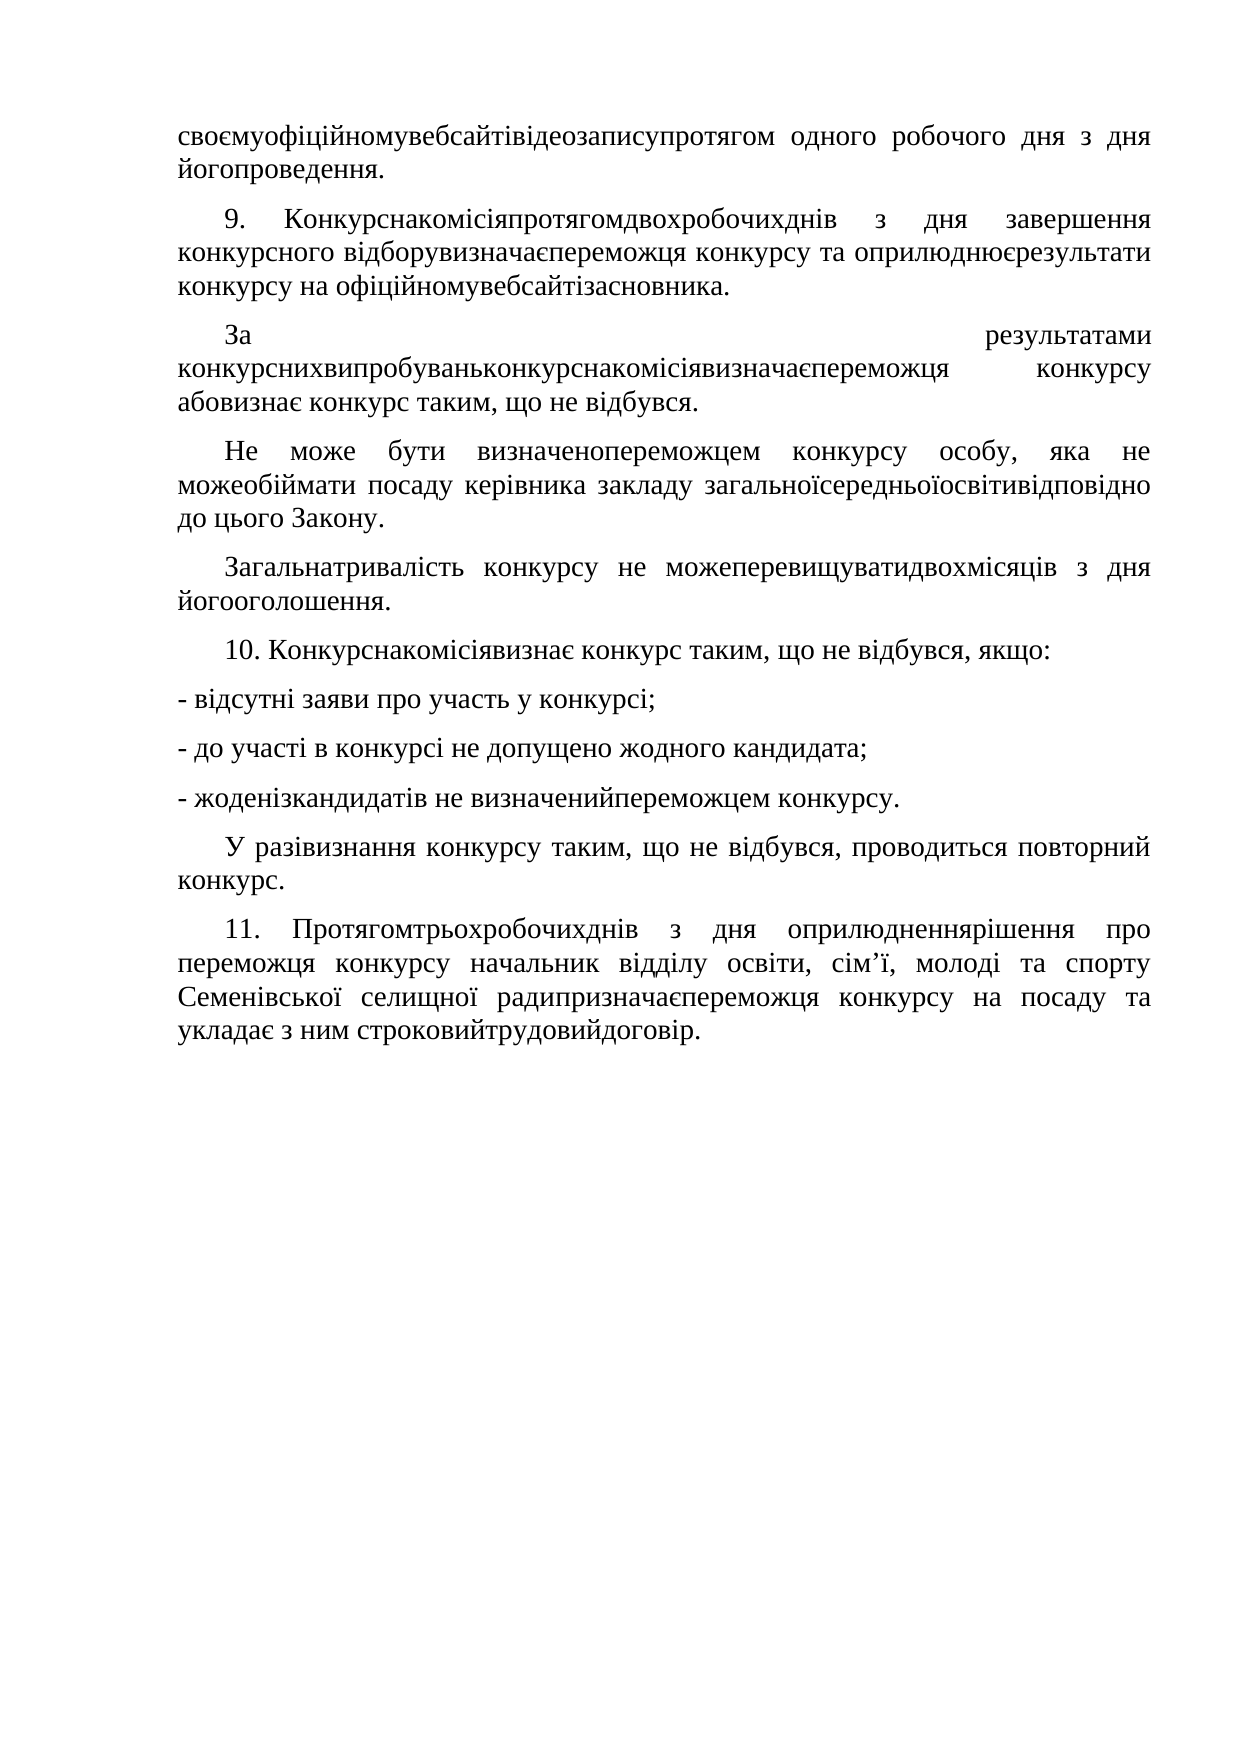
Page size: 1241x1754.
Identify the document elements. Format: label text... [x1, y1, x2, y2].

text 10. Конкурснакомісіявизнає конкурс таким, що не відбувся, якщо: [177, 632, 1152, 666]
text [177, 118, 1152, 185]
text 9. Конкурснакомісіяпротягомдвохробочихднів з дня завершення конкурсного відборувизначаєпереможця конкурсу та оприлюднюєрезультати конкурсу на офіційномувебсайтізасновника. [177, 201, 1152, 301]
text - жоденізкандидатів не визначенийпереможцем конкурсу. [177, 780, 1152, 813]
text 11. Протягомтрьохробочихднів з дня оприлюдненнярішення про переможця конкурсу начальник відділу освіти, сім’ї, молоді та спорту Семенівської селищної радипризначаєпереможця конкурсу на посаду та укладає з ним строковийтрудовийдоговір. [177, 912, 1152, 1046]
text У разівизнання конкурсу таким, що не відбувся, проводиться повторний конкурс. [177, 829, 1152, 896]
text Загальнатривалість конкурсу не можеперевищуватидвохмісяців з дня йогооголошення. [177, 549, 1152, 617]
text За результатами конкурснихвипробуваньконкурснакомісіявизначаєпереможця конкурсу абовизнає конкурс таким, що не відбувся. [177, 317, 1152, 418]
text - до участі в конкурсі не допущено жодного кандидата; [177, 731, 1152, 764]
text - відсутні заяви про участь у конкурсі; [177, 681, 1152, 715]
text Не може бути визначенопереможцем конкурсу особу, яка не можеобіймати посаду керівника закладу загальноїсередньоїосвітивідповідно до цього Закону. [177, 433, 1152, 534]
